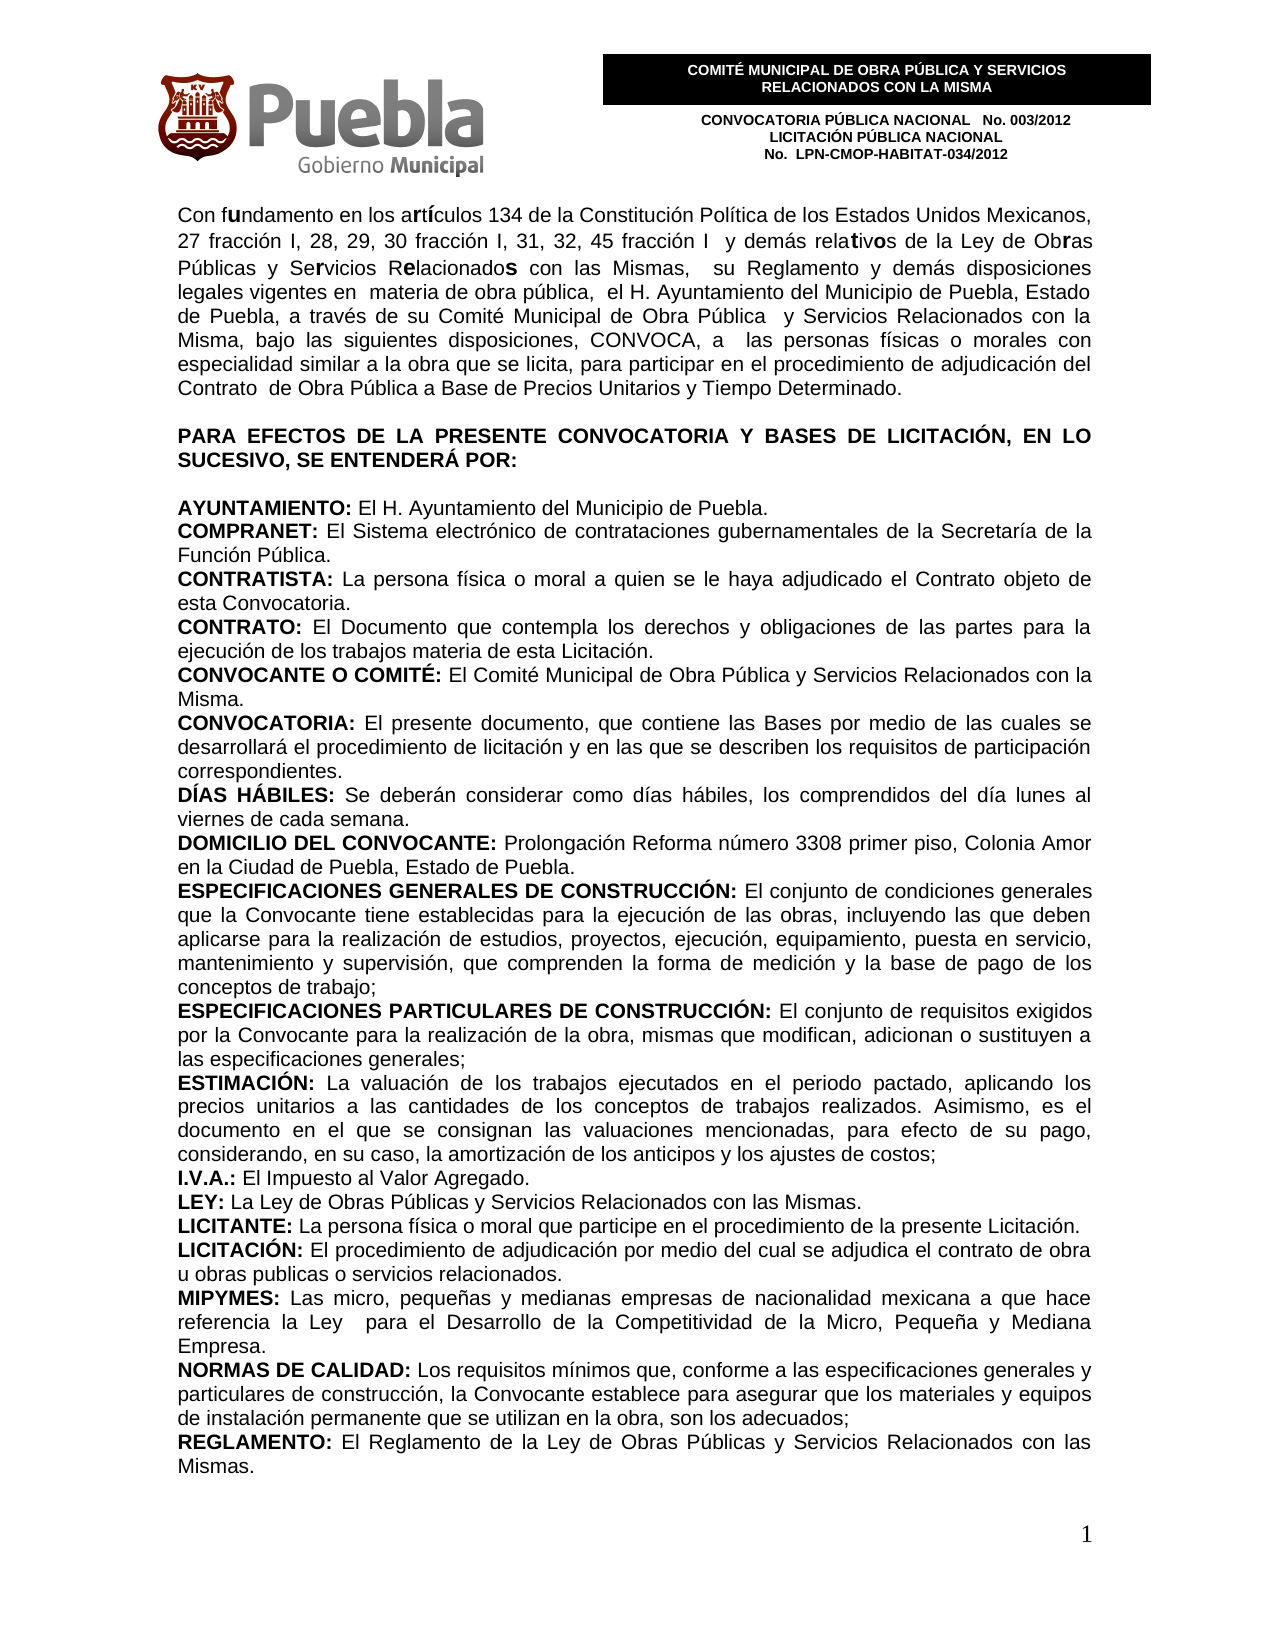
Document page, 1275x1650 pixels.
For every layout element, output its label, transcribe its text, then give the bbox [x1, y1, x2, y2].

text LEY: La Ley de Obras Públicas y Servicios Relacionados con las Mismas. [177, 1190, 1093, 1214]
picture [158, 73, 484, 177]
text ESPECIFICACIONES GENERALES DE CONSTRUCCIÓN: El conjunto de condiciones generales que la Convocante tiene establecidas para la ejecución de las obras, incluyendo las que deben aplicarse para la realización de estudios, proyectos, ejecución, equipamiento, puesta en servicio, mantenimiento y supervisión, que comprenden la forma de medición y la base de pago de los conceptos de trabajo; [177, 879, 1093, 998]
text PARA EFECTOS DE LA PRESENTE CONVOCATORIA Y BASES DE LICITACIÓN, EN LO SUCESIVO, SE ENTENDERÁ POR: [177, 423, 1093, 471]
text I.V.A.: El Impuesto al Valor Agregado. [177, 1166, 1093, 1190]
text CONVOCANTE O COMITÉ: El Comité Municipal de Obra Pública y Servicios Relacionados con la Misma. [177, 663, 1093, 711]
text CONTRATO: El Documento que contempla los derechos y obligaciones de las partes para la ejecución de los trabajos materia de esta Licitación. [177, 615, 1093, 663]
text AYUNTAMIENTO: El H. Ayuntamiento del Municipio de Puebla. [177, 495, 1093, 519]
text LICITANTE: La persona física o moral que participe en el procedimiento de la presente Licitación. [177, 1214, 1093, 1238]
text MIPYMES: Las micro, pequeñas y medianas empresas de nacionalidad mexicana a que hace referencia la Ley para el Desarrollo de la Competitividad de la Micro, Pequeña y Mediana Empresa. [177, 1286, 1093, 1358]
text DÍAS HÁBILES: Se deberán considerar como días hábiles, los comprendidos del día lunes al viernes de cada semana. [177, 783, 1093, 831]
text Con fundamento en los artículos 134 de la Constitución Política de los Estados Unidos Mexicanos, 27 fracción I, 28, 29, 30 fracción I, 31, 32, 45 fracción I y demás relativos de la Ley de Obras Públicas y Servicios Relacionados con las Mismas, su Reglamento y demás disposiciones legales vigentes en materia de obra pública, el H. Ayuntamiento del Municipio de Puebla, Estado de Puebla, a través de su Comité Municipal de Obra Pública y Servicios Relacionados con la Misma, bajo las siguientes disposiciones, CONVOCA, a las personas físicas o morales con especialidad similar a la obra que se licita, para participar en el procedimiento de adjudicación del Contrato de Obra Pública a Base de Precios Unitarios y Tiempo Determinado. [177, 201, 1093, 399]
text CONVOCATORIA: El presente documento, que contiene las Bases por medio de las cuales se desarrollará el procedimiento de licitación y en las que se describen los requisitos de participación correspondientes. [177, 711, 1093, 783]
text LICITACIÓN: El procedimiento de adjudicación por medio del cual se adjudica el contrato de obra u obras publicas o servicios relacionados. [177, 1238, 1093, 1286]
text ESTIMACIÓN: La valuación de los trabajos ejecutados en el periodo pactado, aplicando los precios unitarios a las cantidades de los conceptos de trabajos realizados. Asimismo, es el documento en el que se consignan las valuaciones mencionadas, para efecto de su pago, considerando, en su caso, la amortización de los anticipos y los ajustes de costos; [177, 1070, 1093, 1166]
text DOMICILIO DEL CONVOCANTE: Prolongación Reforma número 3308 primer piso, Colonia Amor en la Ciudad de Puebla, Estado de Puebla. [177, 831, 1093, 879]
text REGLAMENTO: El Reglamento de la Ley de Obras Públicas y Servicios Relacionados con las Mismas. [177, 1430, 1093, 1478]
text ESPECIFICACIONES PARTICULARES DE CONSTRUCCIÓN: El conjunto de requisitos exigidos por la Convocante para la realización de la obra, mismas que modifican, adicionan o sustituyen a las especificaciones generales; [177, 998, 1093, 1070]
text CONTRATISTA: La persona física o moral a quien se le haya adjudicado el Contrato objeto de esta Convocatoria. [177, 567, 1093, 615]
text NORMAS DE CALIDAD: Los requisitos mínimos que, conforme a las especificaciones generales y particulares de construcción, la Convocante establece para asegurar que los materiales y equipos de instalación permanente que se utilizan en la obra, son los adecuados; [177, 1358, 1093, 1430]
text COMPRANET: El Sistema electrónico de contrataciones gubernamentales de la Secretaría de la Función Pública. [177, 519, 1093, 567]
